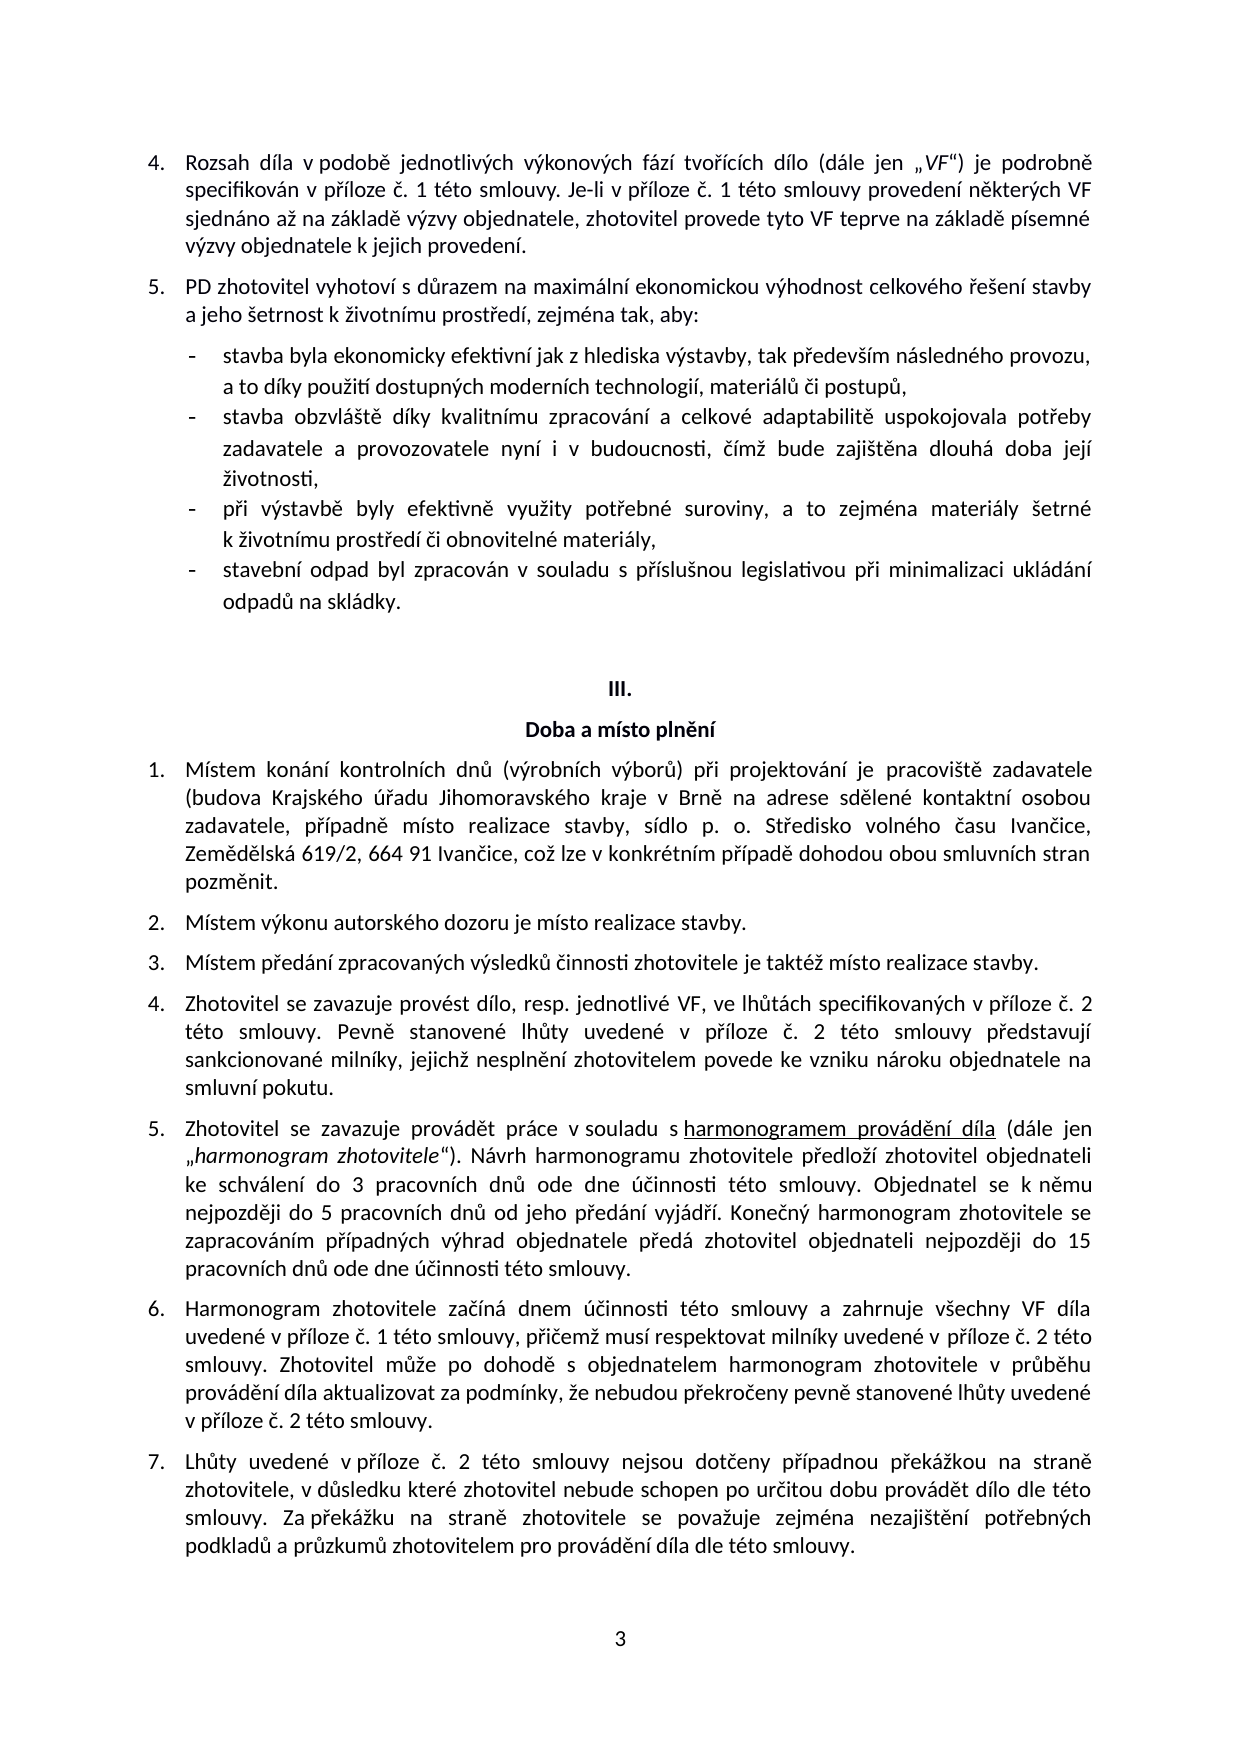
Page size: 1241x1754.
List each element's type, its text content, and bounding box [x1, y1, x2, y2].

text III. [148, 674, 1093, 702]
list Místem konání kontrolních dnů (výrobních výborů) při projektování je pracoviště zadavatele (budova Krajského úřadu Jihomoravského kraje v Brně na adrese sdělené kontaktní osobou zadavatele, případně místo realizace stavby, sídlo p. o. Středisko volného času Ivančice, Zemědělská 619/2, 664 91 Ivančice, což lze v konkrétním případě dohodou obou smluvních stran pozměnit. [148, 755, 1093, 896]
list Harmonogram zhotovitele začíná dnem účinnosti této smlouvy a zahrnuje všechny VF díla uvedené v příloze č. 1 této smlouvy, přičemž musí respektovat milníky uvedené v příloze č. 2 této smlouvy. Zhotovitel může po dohodě s objednatelem harmonogram zhotovitele v průběhu provádění díla aktualizovat za podmínky, že nebudou překročeny pevně stanovené lhůty uvedené v příloze č. 2 této smlouvy. [148, 1294, 1093, 1434]
list Místem výkonu autorského dozoru je místo realizace stavby. [148, 908, 1093, 936]
list Zhotovitel se zavazuje provádět práce v souladu s harmonogramem provádění díla (dále jen „harmonogram zhotovitele“). Návrh harmonogramu zhotovitele předloží zhotovitel objednateli ke schválení do 3 pracovních dnů ode dne účinnosti této smlouvy. Objednatel se k němu nejpozději do 5 pracovních dnů od jeho předání vyjádří. Konečný harmonogram zhotovitele se zapracováním případných výhrad objednatele předá zhotovitel objednateli nejpozději do 15 pracovních dnů ode dne účinnosti této smlouvy. [148, 1114, 1093, 1282]
list stavební odpad byl zpracován v souladu s příslušnou legislativou při minimalizaci ukládání odpadů na skládky. [185, 556, 1093, 615]
text Doba a místo plnění [148, 715, 1093, 743]
list při výstavbě byly efektivně využity potřebné suroviny, a to zejména materiály šetrné k životnímu prostředí či obnovitelné materiály, [185, 494, 1093, 553]
list Lhůty uvedené v příloze č. 2 této smlouvy nejsou dotčeny případnou překážkou na straně zhotovitele, v důsledku které zhotovitel nebude schopen po určitou dobu provádět dílo dle této smlouvy. Za překážku na straně zhotovitele se považuje zejména nezajištění potřebných podkladů a průzkumů zhotovitelem pro provádění díla dle této smlouvy. [148, 1447, 1093, 1559]
list Místem předání zpracovaných výsledků činnosti zhotovitele je taktéž místo realizace stavby. [148, 948, 1093, 977]
list PD zhotovitel vyhotoví s důrazem na maximální ekonomickou výhodnost celkového řešení stavby a jeho šetrnost k životnímu prostředí, zejména tak, aby: [148, 272, 1093, 328]
list Rozsah díla v podobě jednotlivých výkonových fází tvořících dílo (dále jen „VF“) je podrobně specifikován v příloze č. 1 této smlouvy. Je-li v příloze č. 1 této smlouvy provedení některých VF sjednáno až na základě výzvy objednatele, zhotovitel provede tyto VF teprve na základě písemné výzvy objednatele k jejich provedení. [148, 148, 1093, 260]
list stavba obzvláště díky kvalitnímu zpracování a celkové adaptabilitě uspokojovala potřeby zadavatele a provozovatele nyní i v budoucnosti, čímž bude zajištěna dlouhá doba její životnosti, [185, 402, 1093, 492]
list Zhotovitel se zavazuje provést dílo, resp. jednotlivé VF, ve lhůtách specifikovaných v příloze č. 2 této smlouvy. Pevně stanovené lhůty uvedené v příloze č. 2 této smlouvy představují sankcionované milníky, jejichž nesplnění zhotovitelem povede ke vzniku nároku objednatele na smluvní pokutu. [148, 989, 1093, 1101]
list stavba byla ekonomicky efektivní jak z hlediska výstavby, tak především následného provozu, a to díky použití dostupných moderních technologií, materiálů či postupů, [185, 341, 1093, 400]
